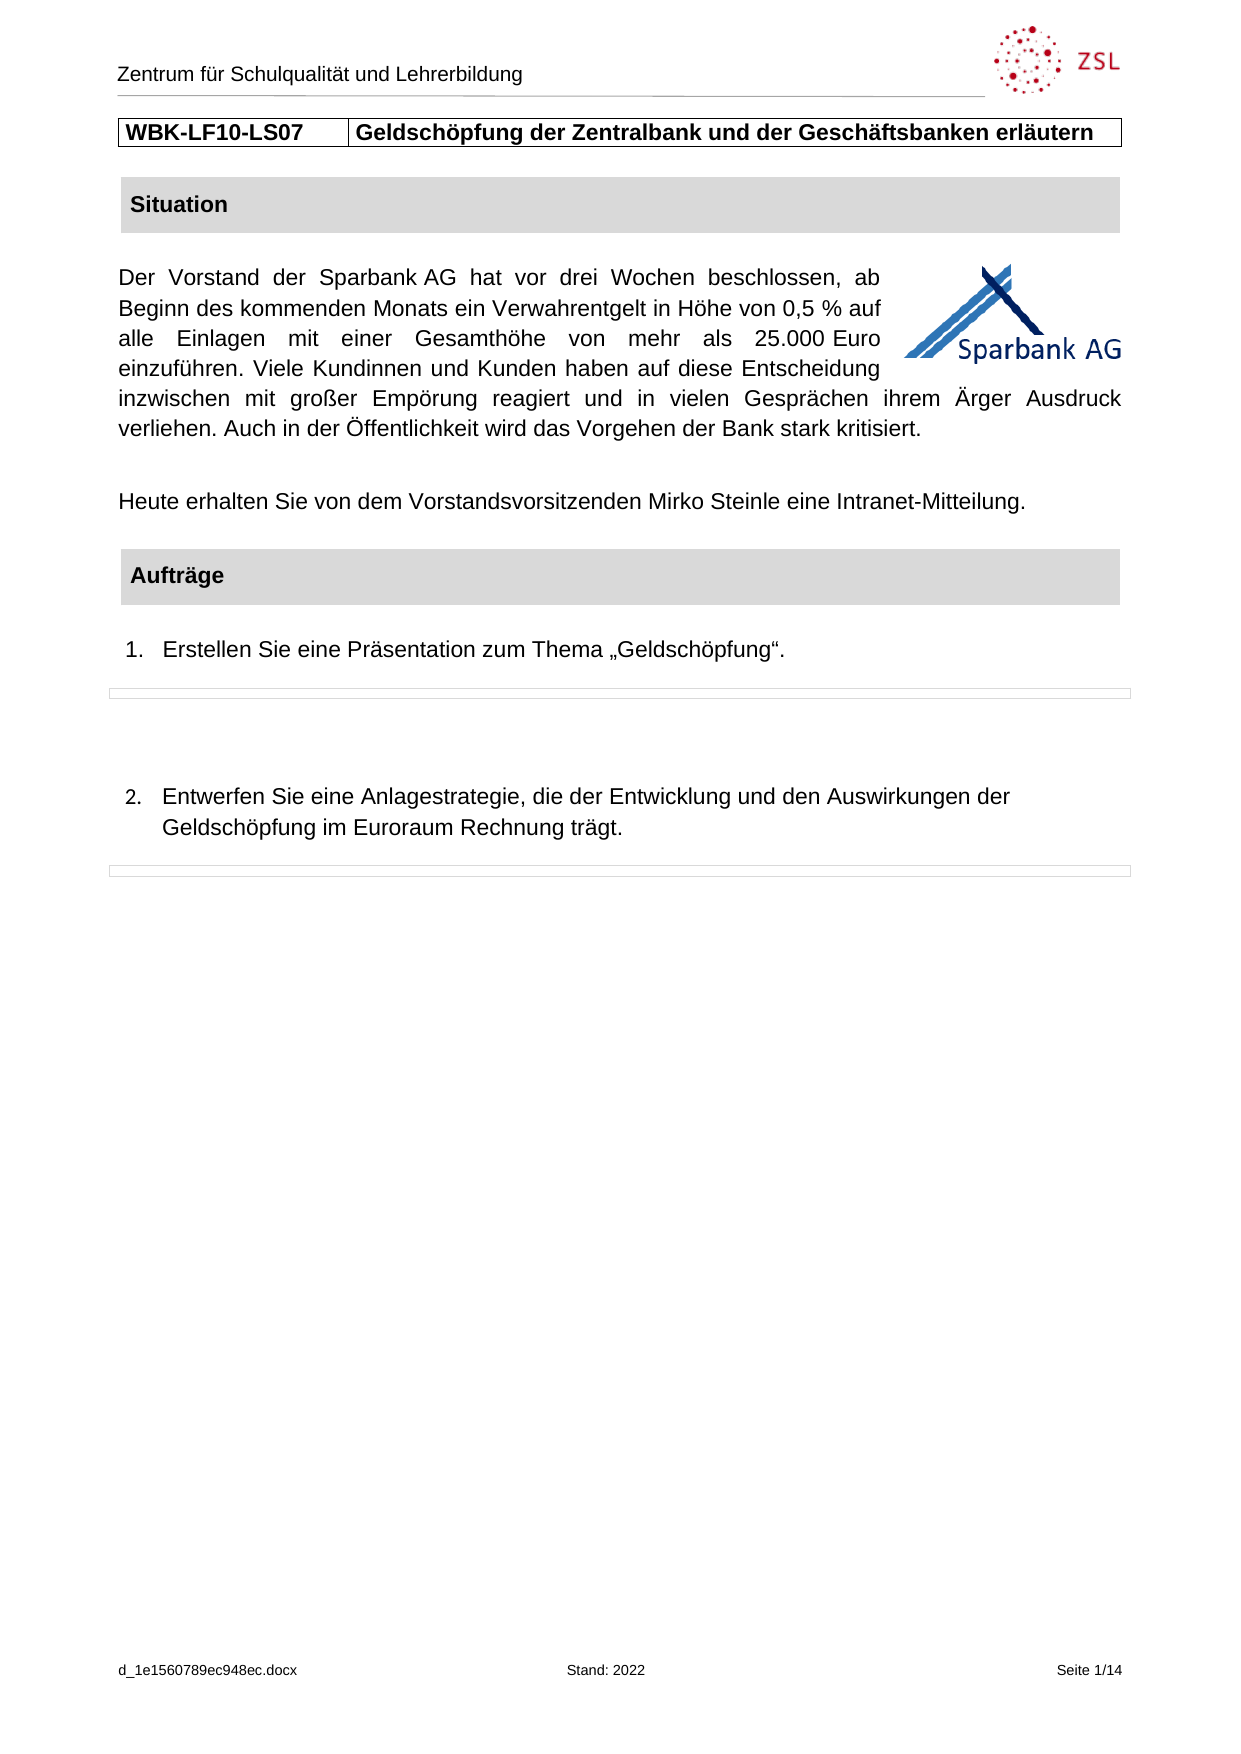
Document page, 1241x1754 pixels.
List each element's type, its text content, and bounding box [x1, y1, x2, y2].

picture [899, 258, 1121, 365]
text Heute erhalten Sie von dem Vorstandsvorsitzenden Mirko Steinle eine Intranet-Mitteilung. [118, 488, 1122, 514]
text Situation [122, 178, 1119, 232]
table_header Geldschöpfung der Zentralbank und der Geschäftsbanken erläutern [349, 119, 1121, 146]
text Aufträge [122, 550, 1119, 604]
picture [992, 25, 1122, 96]
list Entwerfen Sie eine Anlagestrategie, die der Entwicklung und den Auswirkungen der Geldschöpfung im Euroraum Rechnung trägt. [124, 782, 1122, 840]
table_header WBK-LF10-LS07 [119, 119, 348, 146]
list Erstellen Sie eine Präsentation zum Thema „Geldschöpfung“. [125, 636, 1122, 662]
text Der Vorstand der Sparbank AG hat vor drei Wochen beschlossen, ab Beginn des kommenden Monats ein Verwahrentgelt in Höhe von 0,5 % auf alle Einlagen mit einer Gesamthöhe von mehr als 25.000 Euro einzuführen. Viele Kundinnen und Kunden haben auf diese Entscheidung inzwischen mit großer Empörung reagiert und in vielen Gesprächen ihrem Ärger Ausdruck verliehen. Auch in der Öffentlichkeit wird das Vorgehen der Bank stark kritisiert. [118, 264, 1122, 442]
